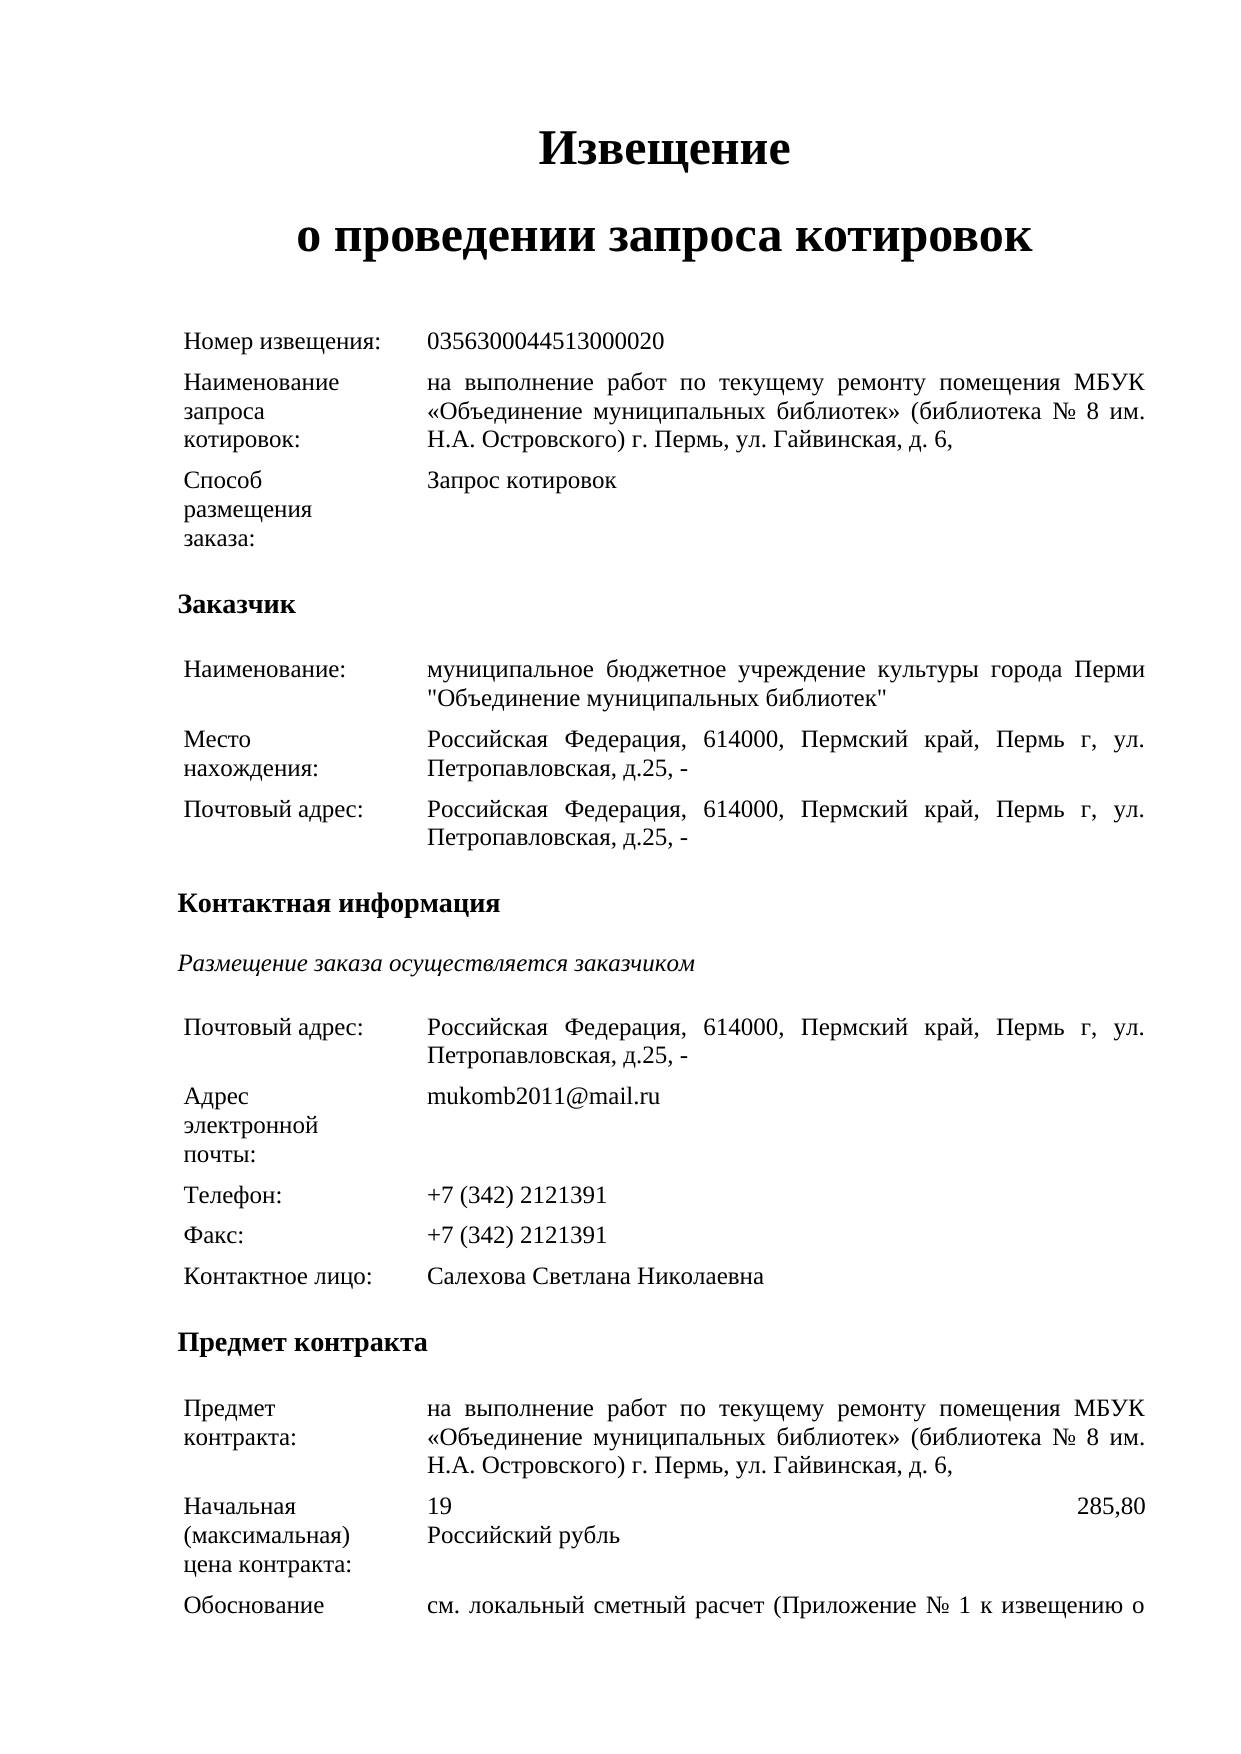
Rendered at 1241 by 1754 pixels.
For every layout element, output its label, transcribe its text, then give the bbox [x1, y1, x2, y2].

table_cell mukomb2011@mail.ru [421, 1075, 1152, 1174]
table_header Российская Федерация, 614000, Пермский край, Пермь г, ул. Петропавловская, д.25, - [421, 1006, 1152, 1075]
table_cell Салехова Светлана Николаевна [421, 1255, 1152, 1296]
table_header Предмет контракта: [177, 1387, 421, 1485]
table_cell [177, 1584, 421, 1624]
table_cell на выполнение работ по текущему ремонту помещения МБУК «Объединение муниципальных библиотек» (библиотека № 8 им. Н.А. Островского) г. Пермь, ул. Гайвинская, д. 6, [421, 361, 1152, 459]
table_cell Наименование запроса котировок: [177, 361, 421, 459]
table_cell +7 (342) 2121391 [421, 1174, 1152, 1214]
table_header муниципальное бюджетное учреждение культуры города Перми "Объединение муниципальных библиотек" [421, 649, 1152, 718]
table_header Почтовый адрес: [177, 1006, 421, 1075]
text Контактная информация [177, 886, 1152, 919]
text Извещение [177, 118, 1152, 176]
text Размещение заказа осуществляется заказчиком [177, 948, 1152, 977]
table_cell Телефон: [177, 1174, 421, 1214]
table_cell Российская Федерация, 614000, Пермский край, Пермь г, ул. Петропавловская, д.25, - [421, 718, 1152, 788]
table_cell Факс: [177, 1215, 421, 1255]
table_header на выполнение работ по текущему ремонту помещения МБУК «Объединение муниципальных библиотек» (библиотека № 8 им. Н.А. Островского) г. Пермь, ул. Гайвинская, д. 6, [421, 1387, 1152, 1485]
table_header 0356300044513000020 [421, 320, 1152, 361]
table_cell Контактное лицо: [177, 1255, 421, 1296]
text о проведении запроса котировок [177, 205, 1152, 262]
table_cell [421, 1584, 1152, 1624]
table_cell 19 285,80 Российский рубль [421, 1485, 1152, 1584]
table_cell Запрос котировок [421, 459, 1152, 558]
table_cell +7 (342) 2121391 [421, 1215, 1152, 1255]
text Предмет контракта [177, 1325, 1152, 1358]
table_header Наименование: [177, 649, 421, 718]
table_cell Способ размещения заказа: [177, 459, 421, 558]
table_cell Начальная (максимальная) цена контракта: [177, 1485, 421, 1584]
table_cell Адрес электронной почты: [177, 1075, 421, 1174]
text Заказчик [177, 587, 1152, 619]
table_cell Российская Федерация, 614000, Пермский край, Пермь г, ул. Петропавловская, д.25, - [421, 788, 1152, 857]
table_header Номер извещения: [177, 320, 421, 361]
table_cell Место нахождения: [177, 718, 421, 788]
table_cell Почтовый адрес: [177, 788, 421, 857]
